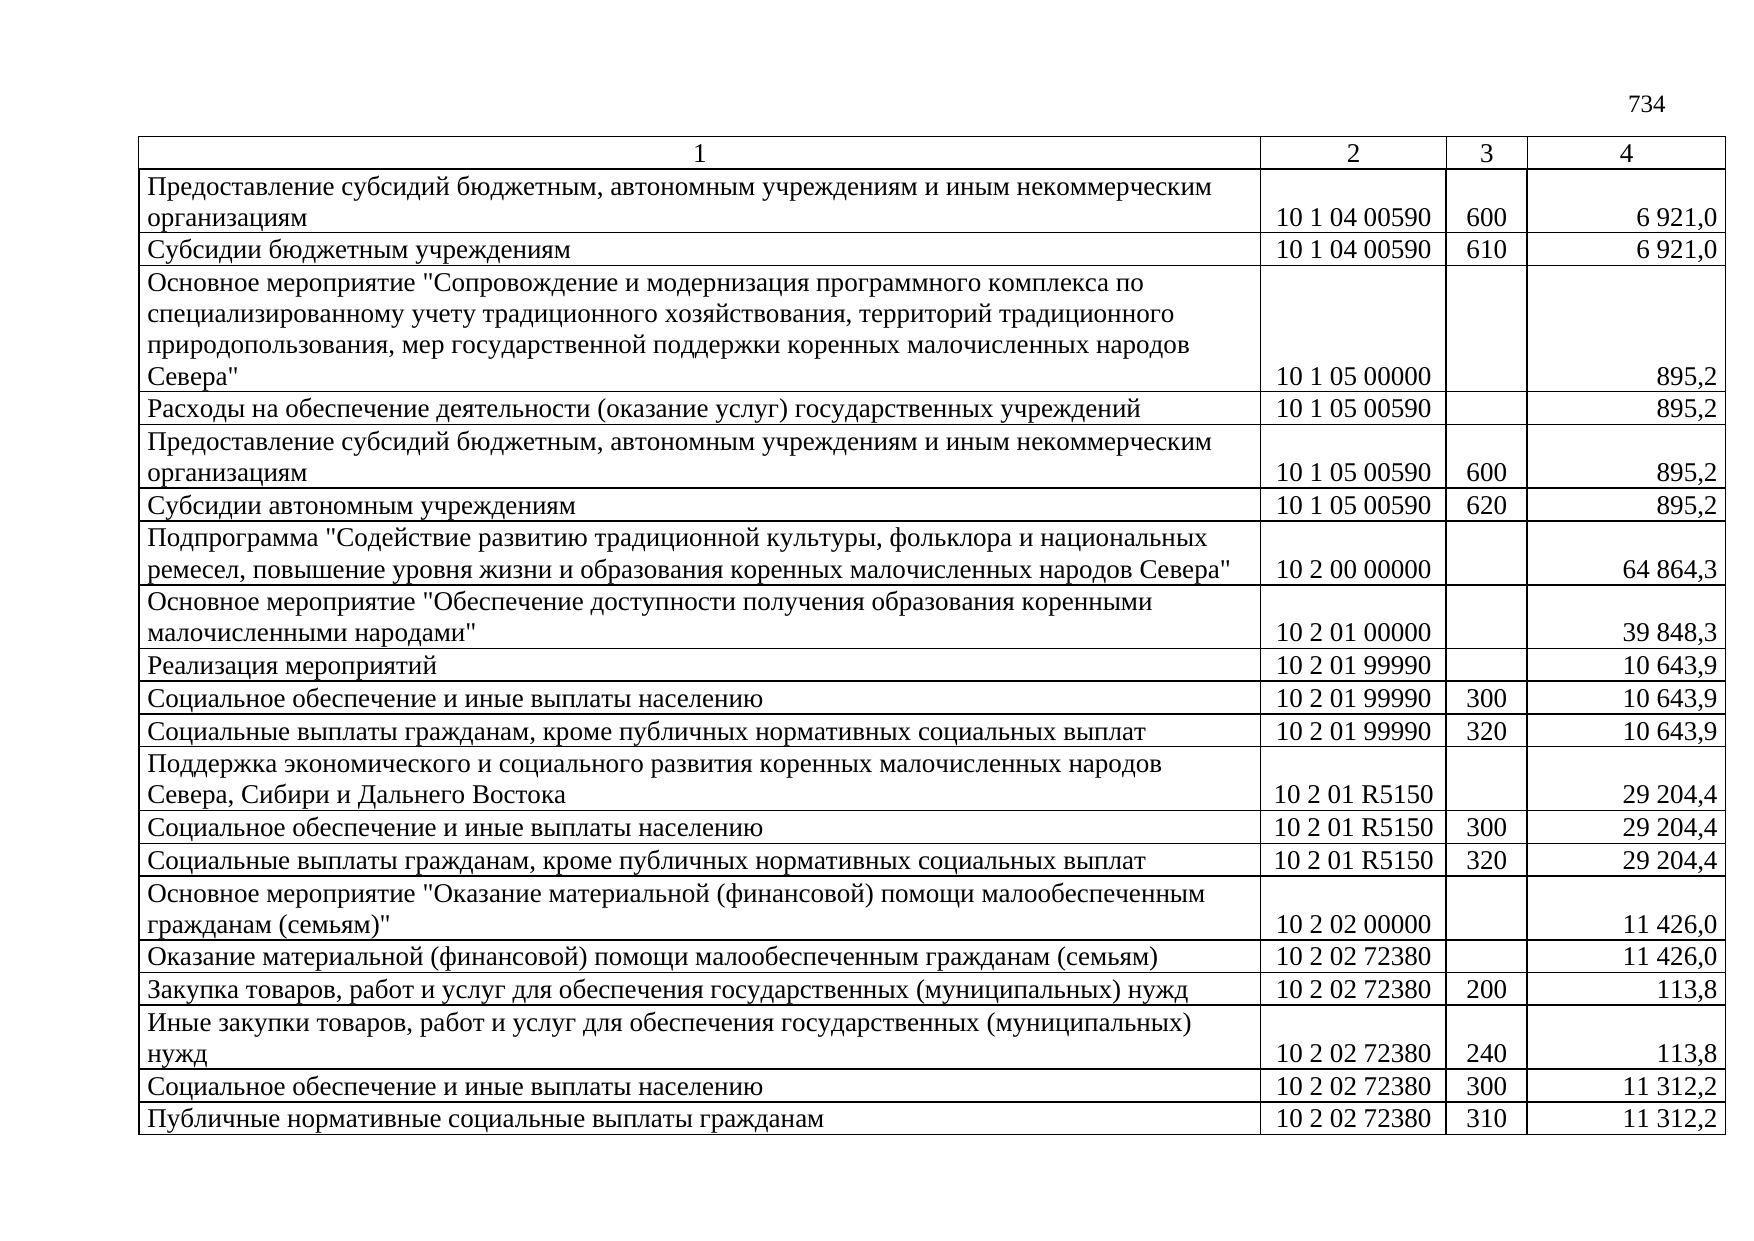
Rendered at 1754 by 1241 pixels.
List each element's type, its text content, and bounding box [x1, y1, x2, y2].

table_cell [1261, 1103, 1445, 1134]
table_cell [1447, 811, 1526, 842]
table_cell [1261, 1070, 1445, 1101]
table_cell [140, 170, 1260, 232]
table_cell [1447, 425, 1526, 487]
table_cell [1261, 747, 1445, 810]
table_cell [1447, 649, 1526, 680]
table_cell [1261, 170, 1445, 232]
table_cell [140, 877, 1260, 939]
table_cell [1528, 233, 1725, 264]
table_header 3 [1447, 137, 1527, 168]
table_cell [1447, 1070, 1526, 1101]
table_header 1 [139, 137, 1260, 168]
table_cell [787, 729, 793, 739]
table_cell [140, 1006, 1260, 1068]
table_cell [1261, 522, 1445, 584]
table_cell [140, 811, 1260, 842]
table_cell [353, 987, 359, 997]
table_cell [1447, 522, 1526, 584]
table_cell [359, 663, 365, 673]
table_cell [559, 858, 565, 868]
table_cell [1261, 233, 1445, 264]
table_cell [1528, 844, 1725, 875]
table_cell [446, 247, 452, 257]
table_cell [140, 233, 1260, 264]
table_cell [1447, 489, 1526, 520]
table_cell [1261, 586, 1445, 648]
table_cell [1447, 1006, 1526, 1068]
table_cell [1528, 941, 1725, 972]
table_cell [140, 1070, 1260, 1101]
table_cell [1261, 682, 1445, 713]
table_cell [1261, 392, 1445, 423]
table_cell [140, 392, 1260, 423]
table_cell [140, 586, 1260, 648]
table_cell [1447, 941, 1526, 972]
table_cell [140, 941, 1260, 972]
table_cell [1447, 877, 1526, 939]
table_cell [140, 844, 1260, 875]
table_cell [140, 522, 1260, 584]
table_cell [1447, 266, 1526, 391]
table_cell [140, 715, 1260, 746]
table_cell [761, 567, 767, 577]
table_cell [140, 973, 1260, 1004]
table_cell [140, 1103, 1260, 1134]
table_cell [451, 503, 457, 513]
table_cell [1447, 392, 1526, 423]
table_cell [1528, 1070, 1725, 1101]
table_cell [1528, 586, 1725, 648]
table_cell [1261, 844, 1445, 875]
table_header 4 [1528, 137, 1725, 168]
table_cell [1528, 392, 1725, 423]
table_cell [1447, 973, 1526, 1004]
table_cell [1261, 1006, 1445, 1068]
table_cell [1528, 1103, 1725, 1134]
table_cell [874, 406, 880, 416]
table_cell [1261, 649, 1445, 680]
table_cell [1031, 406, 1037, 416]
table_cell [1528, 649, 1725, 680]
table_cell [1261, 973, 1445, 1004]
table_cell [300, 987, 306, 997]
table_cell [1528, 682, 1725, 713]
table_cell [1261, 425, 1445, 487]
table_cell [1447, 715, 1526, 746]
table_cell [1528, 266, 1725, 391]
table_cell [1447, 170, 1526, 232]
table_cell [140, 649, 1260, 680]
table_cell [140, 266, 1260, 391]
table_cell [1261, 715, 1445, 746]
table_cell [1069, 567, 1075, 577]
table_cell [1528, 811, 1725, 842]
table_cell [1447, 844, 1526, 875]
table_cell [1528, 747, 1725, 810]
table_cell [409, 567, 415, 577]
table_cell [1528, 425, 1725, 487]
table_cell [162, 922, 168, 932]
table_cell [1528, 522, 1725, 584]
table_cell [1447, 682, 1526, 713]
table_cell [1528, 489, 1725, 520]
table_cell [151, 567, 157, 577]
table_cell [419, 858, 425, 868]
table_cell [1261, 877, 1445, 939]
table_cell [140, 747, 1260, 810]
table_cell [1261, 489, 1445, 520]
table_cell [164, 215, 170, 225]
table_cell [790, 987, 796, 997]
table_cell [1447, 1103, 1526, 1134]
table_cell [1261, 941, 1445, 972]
table_header 2 [1261, 137, 1446, 168]
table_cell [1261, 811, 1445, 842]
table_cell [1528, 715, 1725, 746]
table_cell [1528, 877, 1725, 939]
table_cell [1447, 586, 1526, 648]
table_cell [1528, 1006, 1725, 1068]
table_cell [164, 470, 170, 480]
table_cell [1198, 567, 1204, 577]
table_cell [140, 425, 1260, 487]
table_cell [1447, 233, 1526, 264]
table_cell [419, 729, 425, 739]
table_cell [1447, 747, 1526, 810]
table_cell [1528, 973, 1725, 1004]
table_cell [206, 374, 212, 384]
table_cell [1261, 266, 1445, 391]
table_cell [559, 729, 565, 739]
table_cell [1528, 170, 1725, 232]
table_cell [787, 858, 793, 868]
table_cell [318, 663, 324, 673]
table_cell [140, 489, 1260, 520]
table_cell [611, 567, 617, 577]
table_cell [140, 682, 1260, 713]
